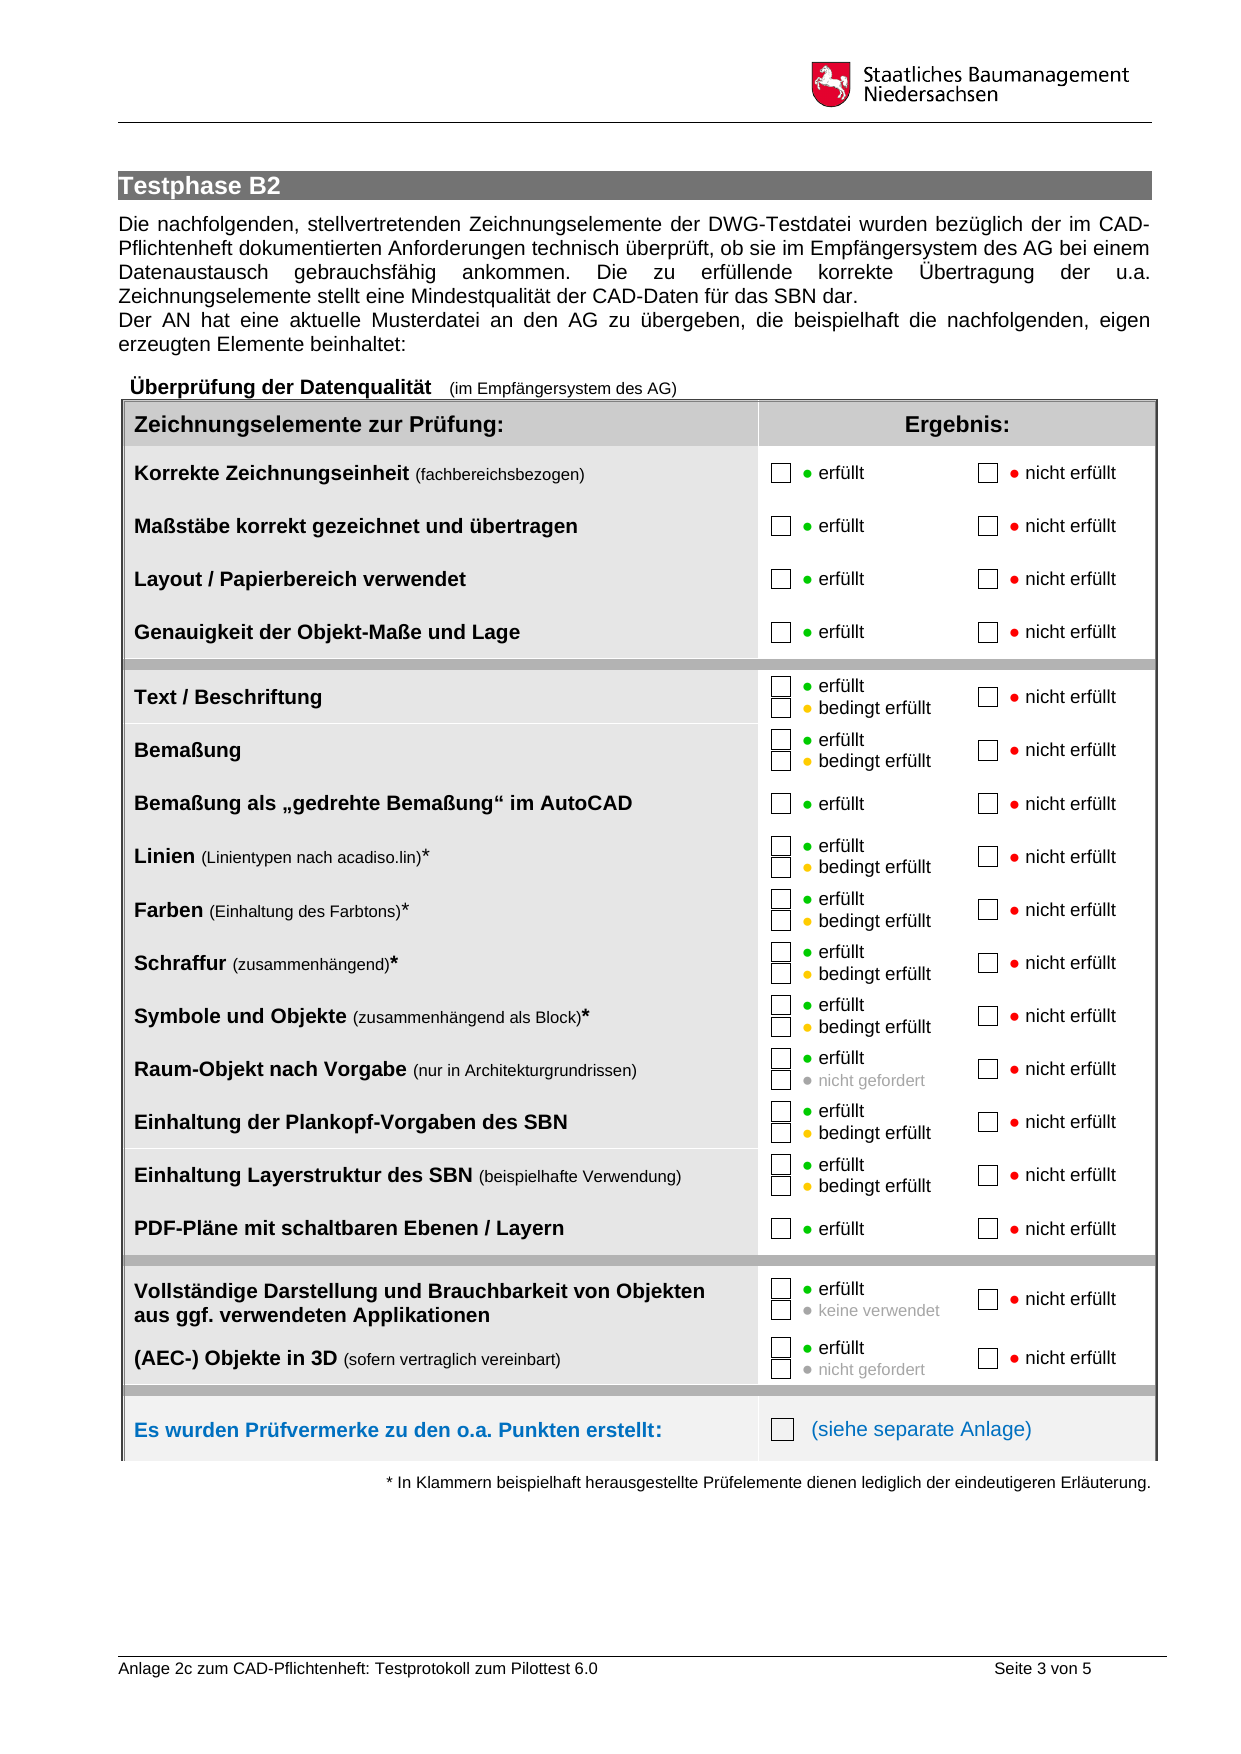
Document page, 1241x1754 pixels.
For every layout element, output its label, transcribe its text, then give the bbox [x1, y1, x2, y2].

table_cell Text / Beschriftung [125, 670, 758, 723]
table_cell ● nicht erfüllt [965, 1331, 1155, 1384]
text Überprüfung der Datenqualität (im Empfängersystem des AG) [118, 375, 1152, 399]
table_cell Korrekte Zeichnungseinheit (fachbereichsbezogen) [125, 446, 758, 499]
table_cell ● erfüllt ● nicht gefordert [759, 1331, 965, 1384]
table_cell ● erfüllt ● bedingt erfüllt [759, 830, 965, 883]
table_cell Raum-Objekt nach Vorgabe (nur in Architekturgrundrissen) [125, 1042, 758, 1095]
table_cell ● erfüllt ● keine verwendet [759, 1266, 965, 1331]
table_header Ergebnis: [759, 402, 1155, 446]
table_cell ● erfüllt [759, 777, 965, 830]
table_cell ● nicht erfüllt [965, 499, 1155, 552]
table_cell (AEC-) Objekte in 3D (sofern vertraglich vereinbart) [125, 1331, 758, 1384]
table_cell [125, 1255, 1155, 1266]
table_cell ● erfüllt ● bedingt erfüllt [759, 724, 965, 777]
table_header Zeichnungselemente zur Prüfung: [125, 402, 758, 446]
table_cell ● nicht erfüllt [965, 552, 1155, 605]
table_cell ● erfüllt ● bedingt erfüllt [759, 989, 965, 1042]
table_cell ● erfüllt [759, 499, 965, 552]
table_cell ● nicht erfüllt [965, 1149, 1155, 1202]
table_cell ● nicht erfüllt [965, 1042, 1155, 1095]
table_cell Layout / Papierbereich verwendet [125, 552, 758, 605]
table_cell ● nicht erfüllt [965, 830, 1155, 883]
table_cell ● erfüllt [759, 552, 965, 605]
text Testphase B2 [118, 171, 1152, 200]
table_cell ● nicht erfüllt [965, 724, 1155, 777]
table_cell ● nicht erfüllt [965, 936, 1155, 989]
table_cell ● nicht erfüllt [965, 989, 1155, 1042]
table_cell ● erfüllt [759, 605, 965, 658]
table_cell Einhaltung Layerstruktur des SBN (beispielhafte Verwendung) [125, 1149, 758, 1202]
table_cell Maßstäbe korrekt gezeichnet und übertragen [125, 499, 758, 552]
table_cell ● erfüllt ● bedingt erfüllt [759, 936, 965, 989]
table_cell Genauigkeit der Objekt-Maße und Lage [125, 605, 758, 658]
table_cell Farben (Einhaltung des Farbtons)* [125, 883, 758, 936]
table_cell ● nicht erfüllt [965, 670, 1155, 723]
table_cell Vollständige Darstellung und Brauchbarkeit von Objekten aus ggf. verwendeten Applikationen [125, 1266, 758, 1331]
table_cell ● erfüllt ● bedingt erfüllt [759, 883, 965, 936]
table_cell ● erfüllt ● bedingt erfüllt [759, 670, 965, 723]
table_cell ● erfüllt ● bedingt erfüllt [759, 1095, 965, 1148]
table_cell Bemaßung [125, 724, 758, 777]
table_cell ● erfüllt ● bedingt erfüllt [759, 1149, 965, 1202]
table_cell ● nicht erfüllt [965, 1202, 1155, 1255]
table_cell ● nicht erfüllt [965, 883, 1155, 936]
text * In Klammern beispielhaft herausgestellte Prüfelemente dienen lediglich der eindeutigeren Erläuterung. [118, 1473, 1152, 1492]
table_cell Schraffur (zusammenhängend)* [125, 936, 758, 989]
table_cell [125, 659, 1155, 670]
text Der AN hat eine aktuelle Musterdatei an den AG zu übergeben, die beispielhaft die nachfolgenden, eigen erzeugten Elemente beinhaltet: [118, 308, 1152, 356]
table_cell ● erfüllt ● nicht gefordert [759, 1042, 965, 1095]
table_cell ● erfüllt [759, 446, 965, 499]
table_cell ● nicht erfüllt [965, 777, 1155, 830]
table_cell ● nicht erfüllt [965, 1095, 1155, 1148]
table_cell ● nicht erfüllt [965, 1266, 1155, 1331]
table_cell ● erfüllt [759, 1202, 965, 1255]
text Die nachfolgenden, stellvertretenden Zeichnungselemente der DWG-Testdatei wurden bezüglich der im CAD-Pflichtenheft dokumentierten Anforderungen technisch überprüft, ob sie im Empfängersystem des AG bei einem Datenaustausch gebrauchsfähig ankommen. Die zu erfüllende korrekte Übertragung der u.a. Zeichnungselemente stellt eine Mindestqualität der CAD-Daten für das SBN dar. [118, 212, 1152, 308]
table_cell Bemaßung als „gedrehte Bemaßung“ im AutoCAD [125, 777, 758, 830]
table_cell ● nicht erfüllt [965, 605, 1155, 658]
table_cell Es wurden Prüfvermerke zu den o.a. Punkten erstellt: [125, 1396, 758, 1461]
table_cell (siehe separate Anlage) [759, 1396, 1155, 1461]
picture [797, 47, 1152, 121]
table_cell PDF-Pläne mit schaltbaren Ebenen / Layern [125, 1202, 758, 1255]
table_cell Einhaltung der Plankopf-Vorgaben des SBN [125, 1095, 758, 1148]
table_cell Symbole und Objekte (zusammenhängend als Block)* [125, 989, 758, 1042]
table_cell Linien (Linientypen nach acadiso.lin)* [125, 830, 758, 883]
table_cell [125, 1385, 1155, 1396]
table_cell ● nicht erfüllt [965, 446, 1155, 499]
